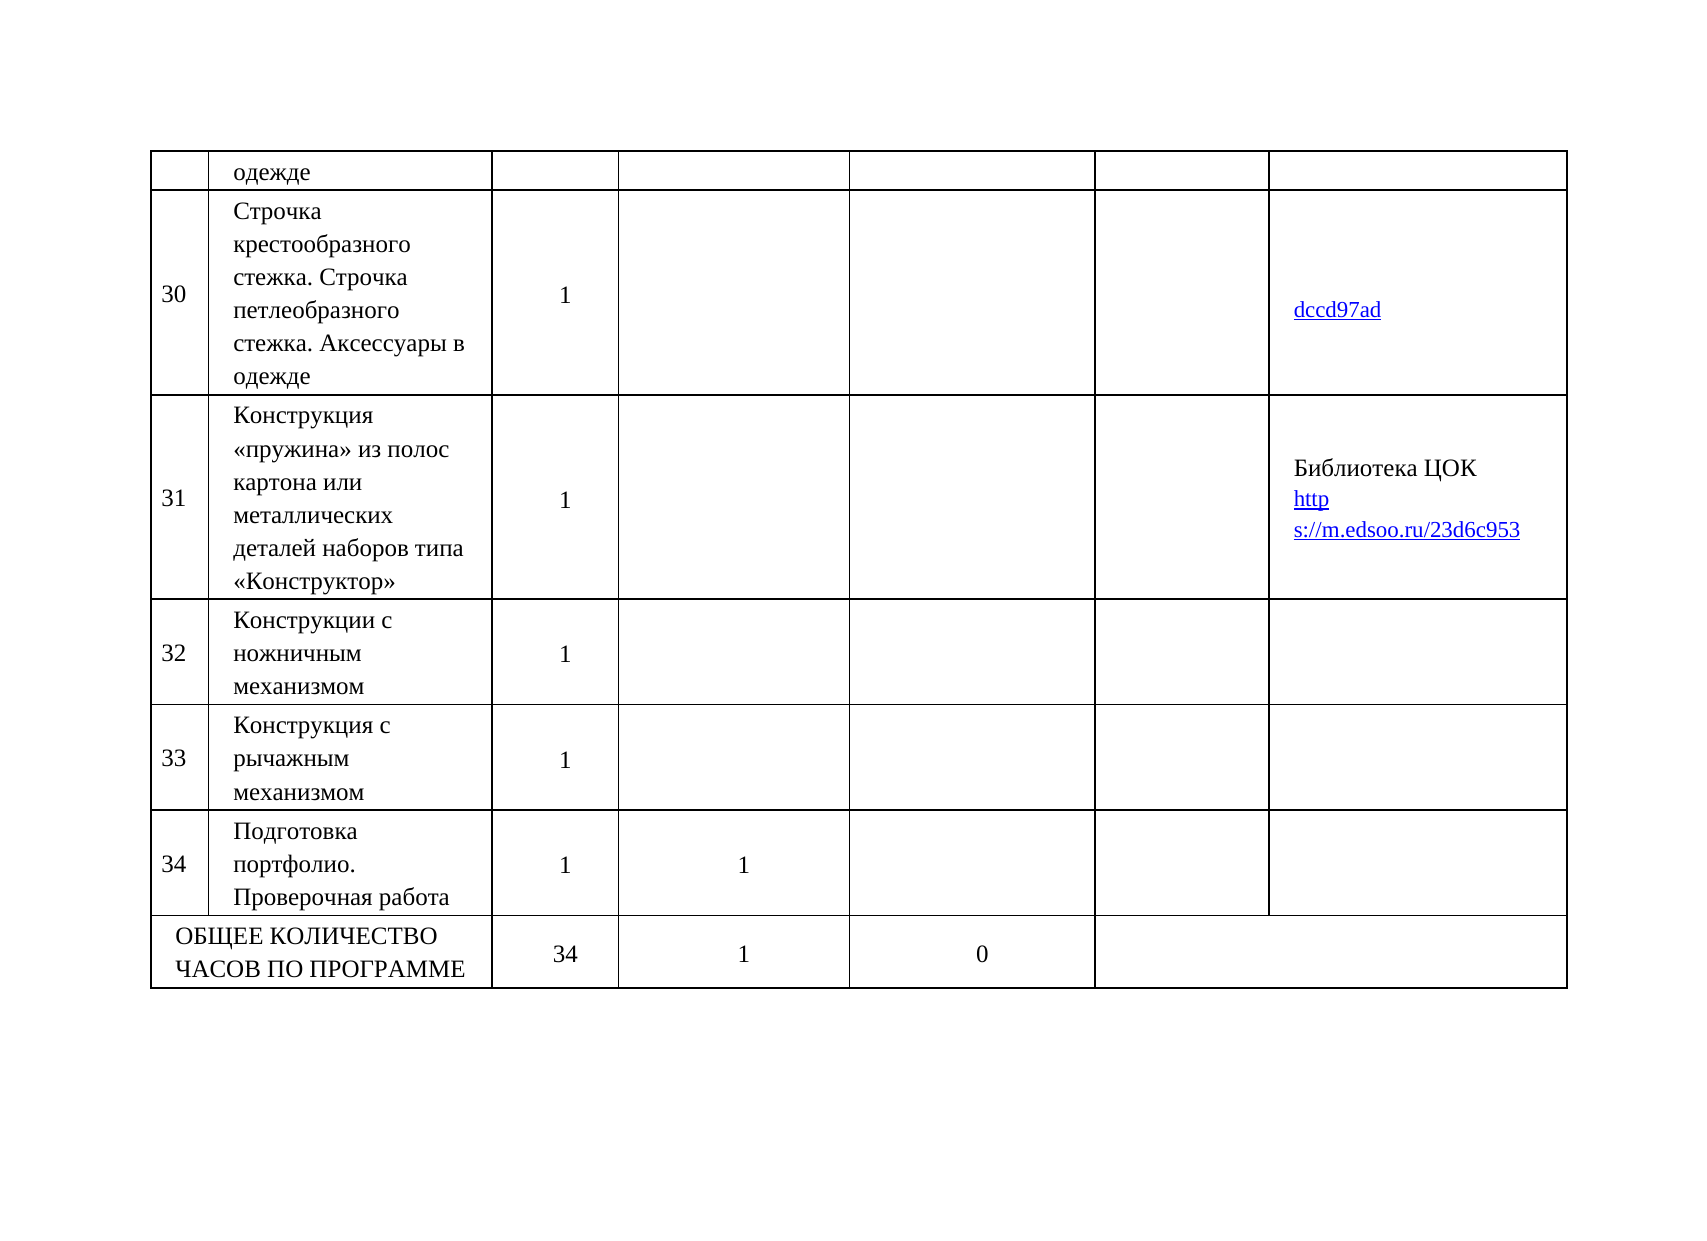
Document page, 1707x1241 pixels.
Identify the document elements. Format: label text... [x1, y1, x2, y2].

table_cell 34 [493, 916, 618, 987]
table_cell [1096, 916, 1566, 987]
table_cell 31 [152, 396, 208, 598]
table_cell [619, 152, 849, 189]
table_cell 1 [493, 152, 618, 189]
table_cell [209, 152, 491, 189]
table_cell Библиотека ЦОК https://m.edsoo.ru/23d6c953 [1270, 396, 1566, 598]
table_cell dccd97ad [1270, 191, 1566, 394]
table_cell [850, 396, 1094, 598]
table_cell 29 [152, 152, 208, 189]
table_cell [1096, 191, 1268, 394]
table_cell 1 [619, 916, 849, 987]
table_cell [850, 600, 1094, 704]
table_cell 34 [152, 811, 208, 914]
table_cell [1096, 152, 1268, 189]
table_cell 0 [850, 916, 1094, 987]
table_cell 1 [493, 600, 618, 704]
table_cell 33 [152, 705, 208, 809]
table_cell 1 [619, 811, 849, 914]
table_cell 30 [152, 191, 208, 394]
table_cell [619, 705, 849, 809]
table_cell [850, 811, 1094, 914]
table_cell [619, 600, 849, 704]
table_cell [1270, 811, 1566, 914]
table_cell [1096, 705, 1268, 809]
table_cell [1270, 705, 1566, 809]
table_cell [209, 191, 491, 394]
table_cell 32 [152, 600, 208, 704]
table_cell Конструкция «пружина» из полос картона или металлических деталей наборов типа «Конструктор» [209, 396, 491, 598]
table_cell [1096, 396, 1268, 598]
table_cell Конструкции с ножничным механизмом [209, 600, 491, 704]
table_cell Подготовка портфолио. Проверочная работа [209, 811, 491, 914]
table_cell Конструкция с рычажным механизмом [209, 705, 491, 809]
table_cell [850, 191, 1094, 394]
table_cell [850, 152, 1094, 189]
table_cell [619, 396, 849, 598]
table_cell [1096, 600, 1268, 704]
table_cell 1 [493, 705, 618, 809]
table_cell 1 [493, 191, 618, 394]
table_cell 1 [493, 811, 618, 914]
table_cell ОБЩЕЕ КОЛИЧЕСТВО ЧАСОВ ПО ПРОГРАММЕ [152, 916, 491, 987]
table_cell [1270, 600, 1566, 704]
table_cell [1270, 152, 1566, 189]
table_cell [850, 705, 1094, 809]
table_cell [619, 191, 849, 394]
table_cell [1096, 811, 1268, 914]
table_cell 1 [493, 396, 618, 598]
